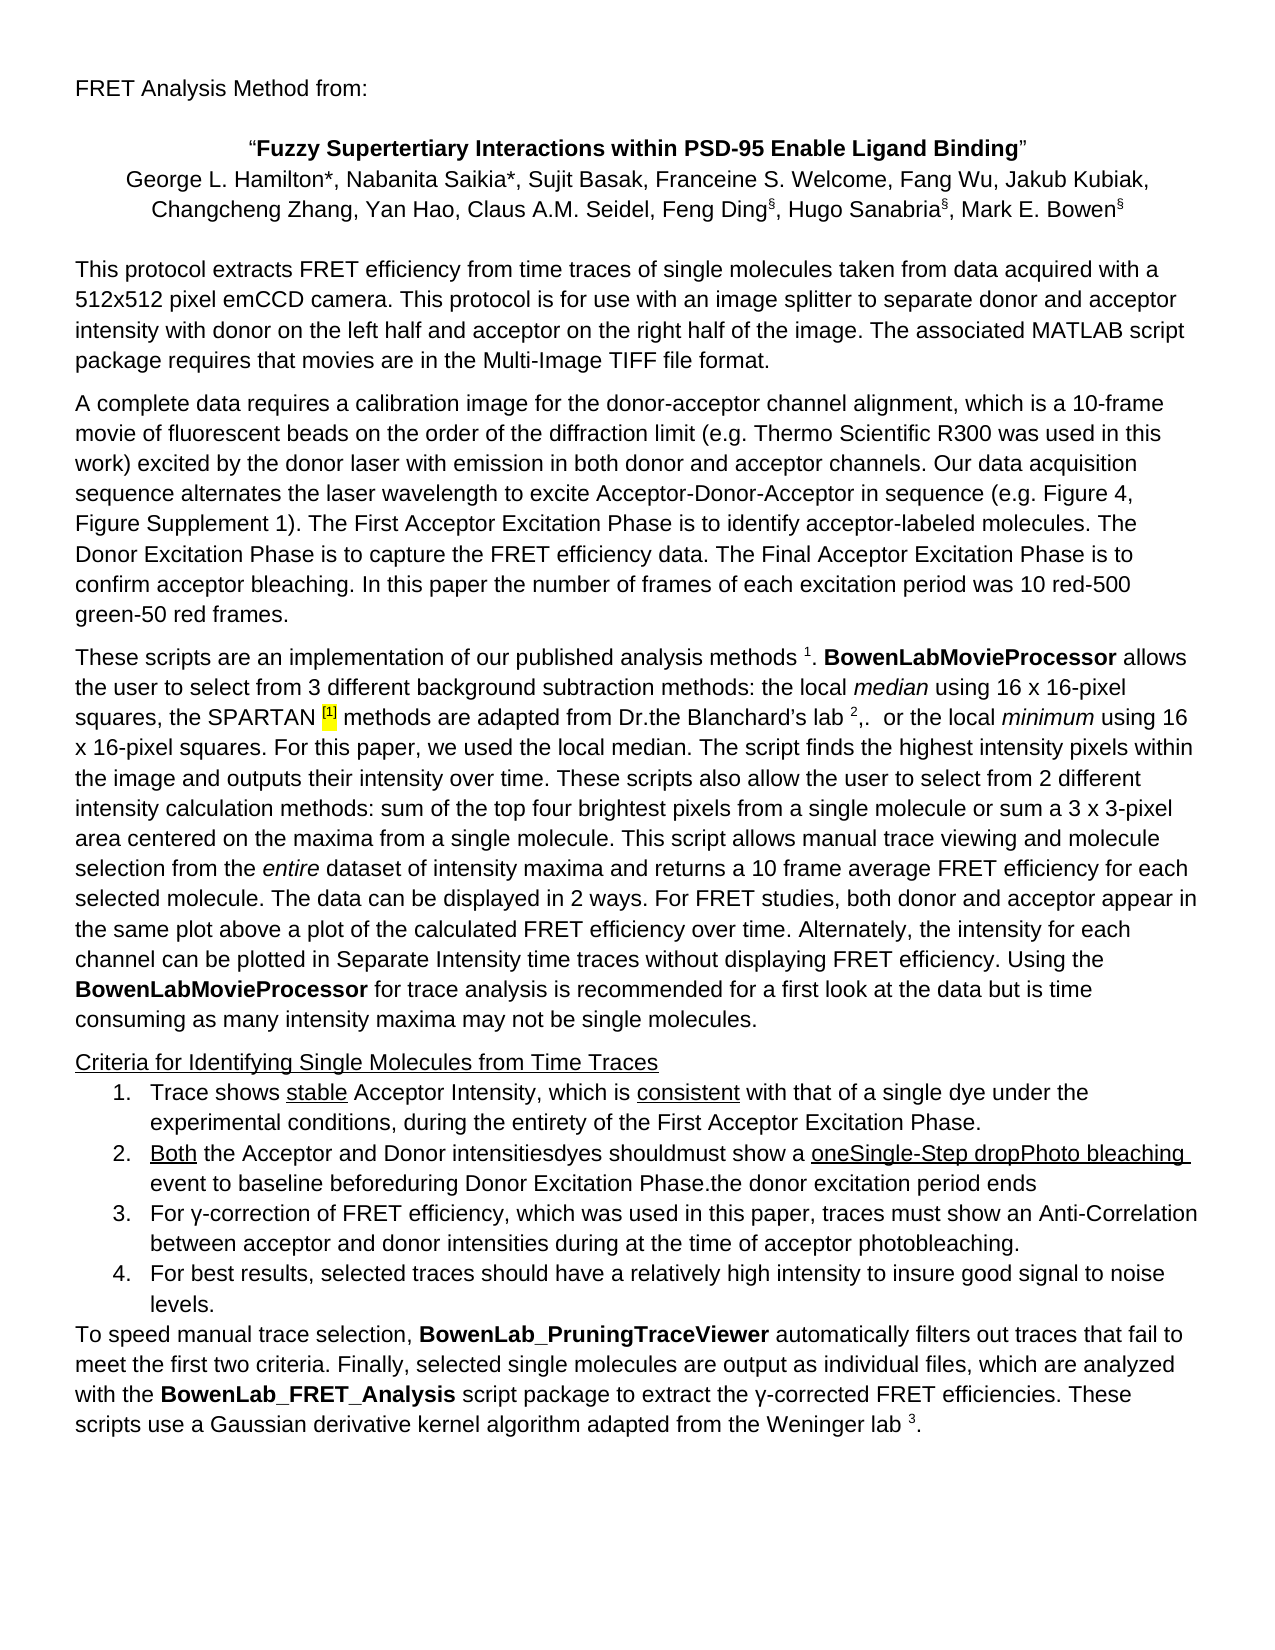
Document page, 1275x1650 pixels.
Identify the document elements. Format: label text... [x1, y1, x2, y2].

list race show Anti-Correlation between acceptor and donor intensities during [112, 1200, 1200, 1257]
text 3 [75, 1321, 1200, 1438]
text 1 different background subtraction methodsocal median , 2 local minimum . intensity calculation methods 3 3-pixel molecule [75, 644, 1200, 1033]
text This [75, 256, 1200, 373]
text or [75, 1049, 1200, 1075]
list Trace shows Acceptor Intensity the First Acceptor Excitation [112, 1079, 1200, 1136]
text Our data acquisitionAcceptor-Donor-Acceptorsequence. The First Acceptor Excitation acceptorlabeled moleculesDonor Excitation FRET Final to acceptor bleach. [75, 389, 1200, 627]
